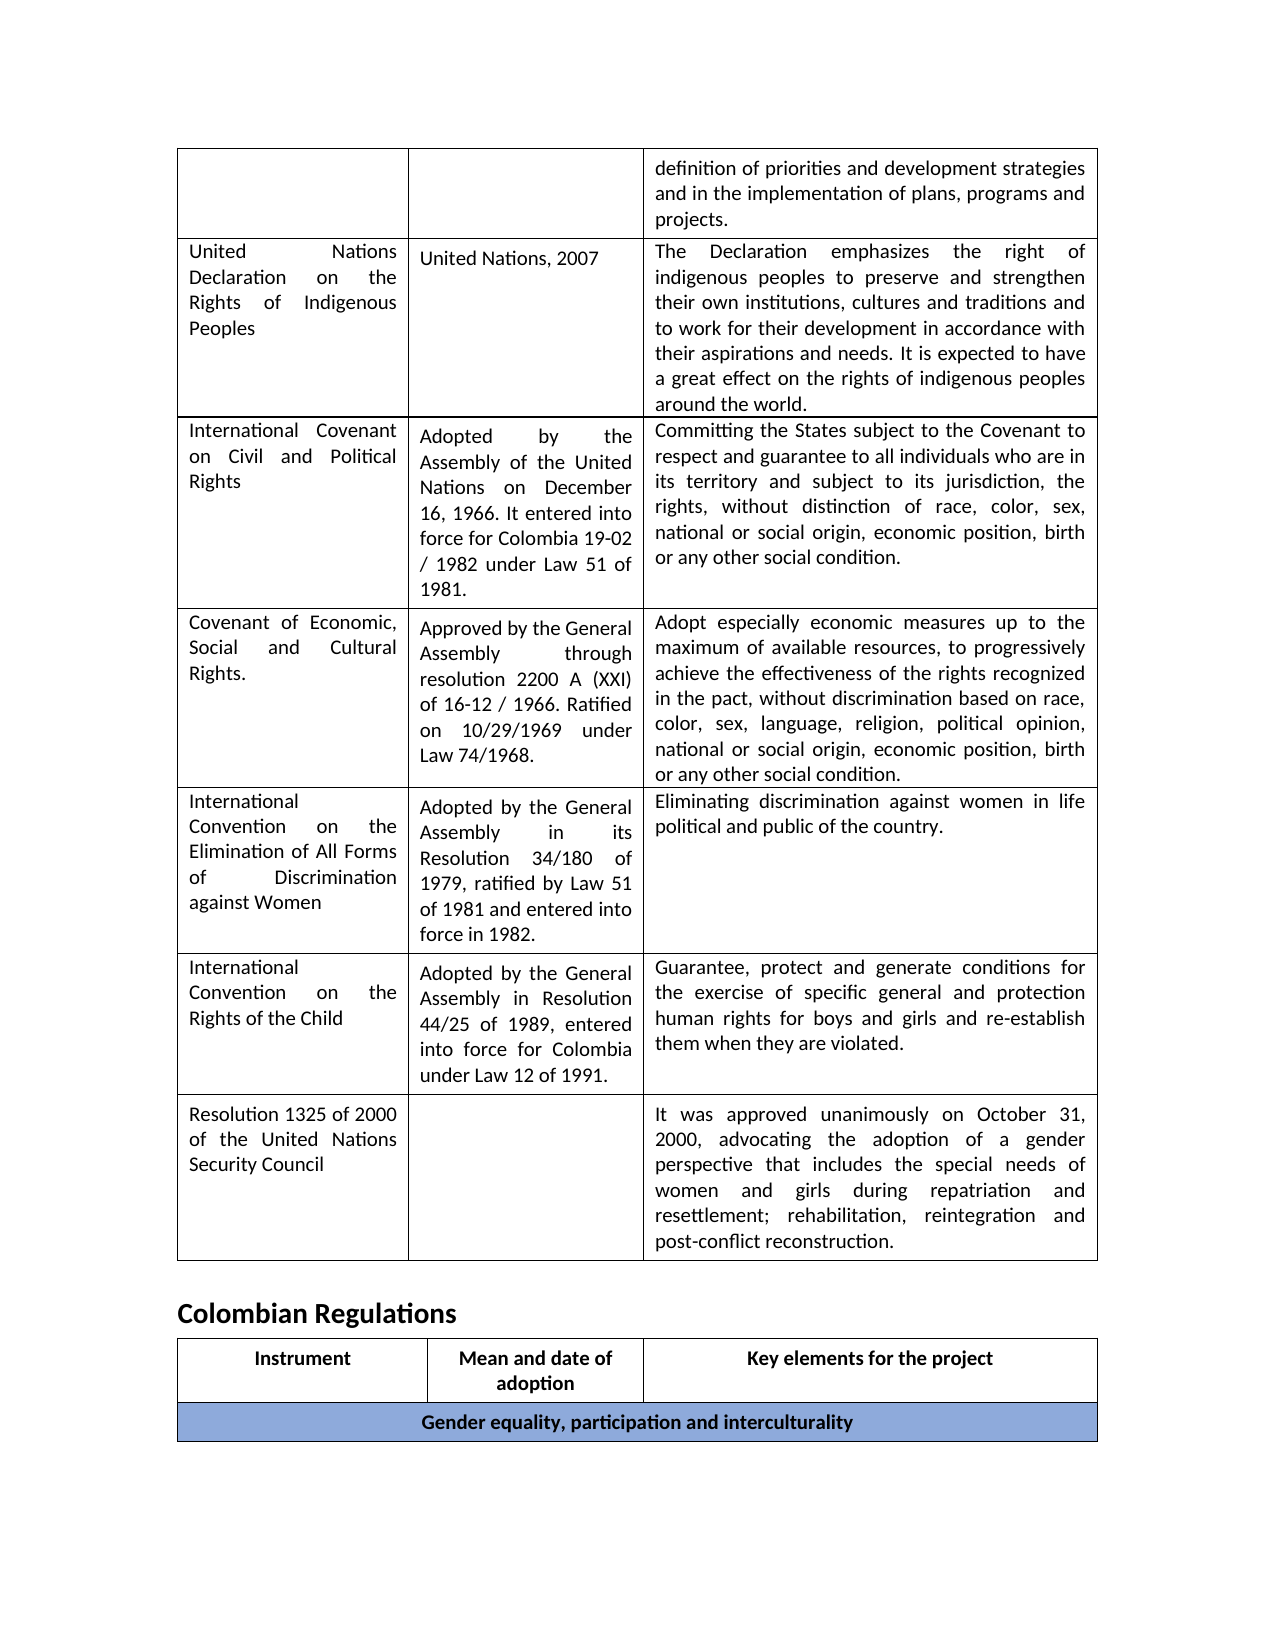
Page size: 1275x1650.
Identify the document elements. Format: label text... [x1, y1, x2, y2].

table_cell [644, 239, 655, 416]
table_cell International Covenant on Civil and Political Rights [178, 418, 408, 608]
table_cell Adopted by the General Assembly in Resolution 44/25 of 1989, entered into force for Colombia under Law 12 of 1991. [409, 954, 643, 1093]
table_cell United Nations Declaration on the Rights of Indigenous Peoples [178, 239, 408, 416]
table_cell Adopted by the Assembly of the United Nations on December 16, 1966. It entered into force for Colombia 19-02 / 1982 under Law 51 of 1981. [409, 418, 643, 608]
table_cell Resolution 1325 of 2000 of the United Nations Security Council [178, 1095, 408, 1259]
table_header Key elements for the project [644, 1339, 1097, 1402]
table_cell International Convention on the Rights of the Child [178, 954, 408, 1093]
table_cell It was approved unanimously on October 31, 2000, advocating the adoption of a gender perspective that includes the special needs of women and girls during repatriation and resettlement; rehabilitation, reintegration and post-conflict reconstruction. [644, 1095, 1097, 1259]
table_cell Gender equality, participation and interculturality [178, 1403, 1097, 1441]
text Colombian Regulations [177, 1296, 1098, 1331]
table_cell Eliminating discrimination against women in life political and public of the country. [644, 788, 1097, 953]
table_cell [409, 1095, 643, 1259]
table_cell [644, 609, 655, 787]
table_header Mean and date of adoption [428, 1339, 643, 1402]
table_cell Adopt especially economic measures up to the maximum of available resources, to progressively achieve the effectiveness of the rights recognized in the pact, without discrimination based on race, color, sex, language, religion, political opinion, national or social origin, economic position, birth or any other social condition. [901, 609, 1097, 787]
table_cell International Convention on the Elimination of All Forms of Discrimination against Women [178, 788, 408, 953]
table_cell Guarantee, protect and generate conditions for the exercise of specific general and protection human rights for boys and girls and re-establish them when they are violated. [644, 954, 1097, 1093]
table_cell Adopted by the General Assembly in its Resolution 34/180 of 1979, ratified by Law 51 of 1981 and entered into force in 1982. [409, 788, 643, 953]
table_cell Approved by the General Assembly through resolution 2200 A (XXI) of 16-12 / 1966. Ratified on 10/29/1969 under Law 74/1968. [409, 609, 643, 787]
table_cell United Nations, 2007 [409, 239, 643, 416]
table_cell Committing the States subject to the Covenant to respect and guarantee to all individuals who are in its territory and subject to its jurisdiction, the rights, without distinction of race, color, sex, national or social origin, economic position, birth or any other social condition. [644, 418, 1097, 608]
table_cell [178, 149, 408, 237]
table_header Instrument [178, 1339, 427, 1402]
table_cell Covenant of Economic, Social and Cultural Rights. [178, 609, 408, 787]
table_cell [409, 149, 643, 237]
table_cell The Declaration emphasizes the right of indigenous peoples to preserve and strengthen their own institutions, cultures and traditions and to work for their development in accordance with their aspirations and needs. It is expected to have a great effect on the rights of indigenous peoples around the world. [812, 239, 1097, 416]
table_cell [644, 149, 1097, 237]
